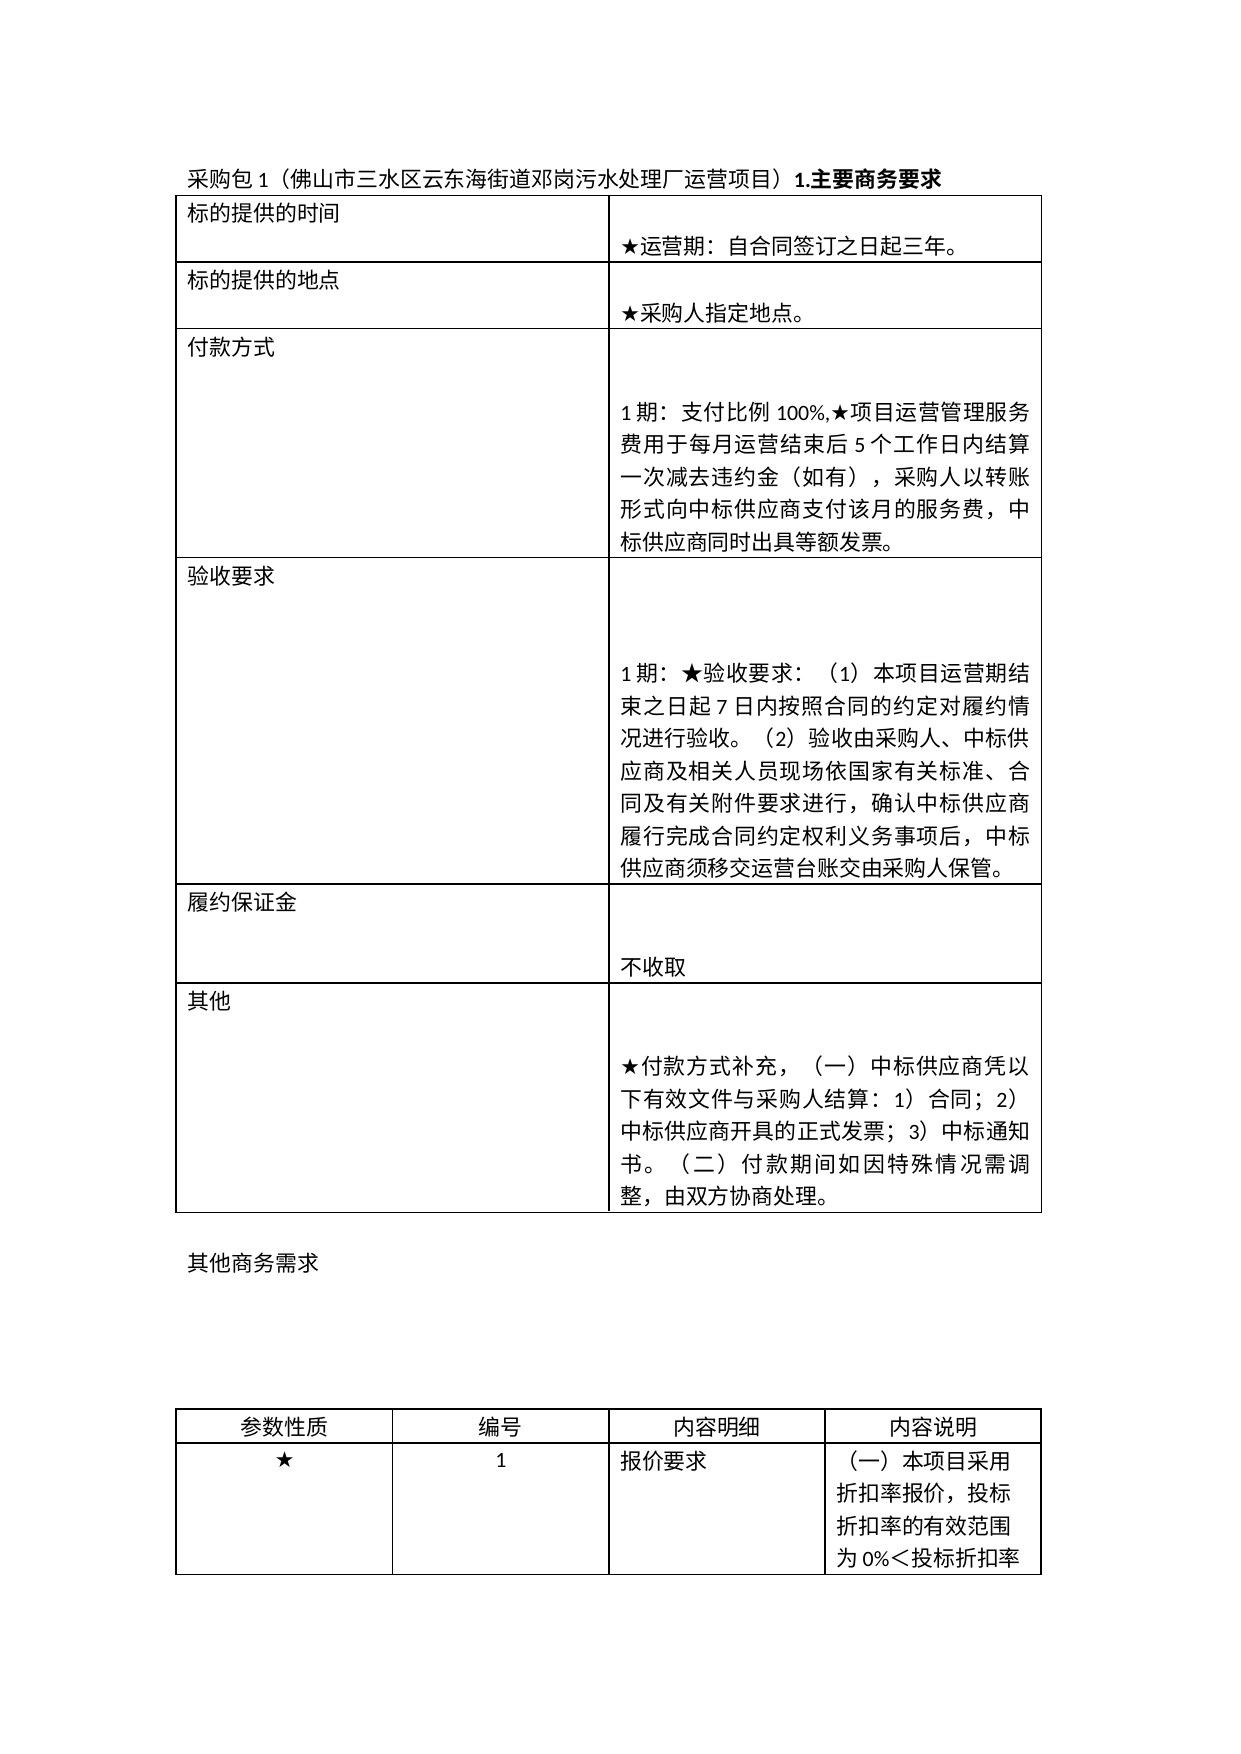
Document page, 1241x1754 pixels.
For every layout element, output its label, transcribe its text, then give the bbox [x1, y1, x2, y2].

table_cell 报价要求 [610, 1444, 824, 1573]
table_cell 标的提供的地点 [177, 263, 608, 328]
table_header 标的提供的时间 [177, 196, 608, 261]
text 采购包1（佛山市三水区云东海街道邓岗污水处理厂运营项目）1.主要商务要求 [187, 162, 1053, 194]
table_header 参数性质 [177, 1410, 392, 1442]
table_cell ★ [177, 1444, 392, 1573]
table_header ★运营期：自合同签订之日起三年。 [610, 196, 1041, 261]
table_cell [826, 1444, 1040, 1573]
table_header 内容明细 [610, 1410, 824, 1442]
table_cell 履约保证金 [177, 885, 608, 982]
table_cell 1期：★验收要求：（1）本项目运营期结束之日起7日内按照合同的约定对履约情况进行验收。（2）验收由采购人、中标供应商及相关人员现场依国家有关标准、合同及有关附件要求进行，确认中标供应商履行完成合同约定权利义务事项后，中标供应商须移交运营台账交由采购人保管。 [610, 558, 1041, 883]
table_cell 验收要求 [177, 558, 608, 883]
table_cell ★采购人指定地点。 [610, 263, 1041, 328]
table_cell 其他 [177, 984, 608, 1211]
table_cell ★付款方式补充，（一）中标供应商凭以下有效文件与采购人结算：1）合同；2）中标供应商开具的正式发票；3）中标通知书。（二）付款期间如因特殊情况需调整，由双方协商处理。 [610, 984, 1041, 1211]
table_cell 不收取 [610, 885, 1041, 982]
table_cell 1 [393, 1444, 608, 1573]
table_header 内容说明 [826, 1410, 1040, 1442]
table_header 编号 [393, 1410, 608, 1442]
table_cell 付款方式 [177, 329, 608, 557]
text 其他商务需求 [187, 1245, 1053, 1278]
table_cell 1期：支付比例100%,★项目运营管理服务费用于每月运营结束后5个工作日内结算一次减去违约金（如有），采购人以转账形式向中标供应商支付该月的服务费，中标供应商同时出具等额发票。 [610, 329, 1041, 557]
